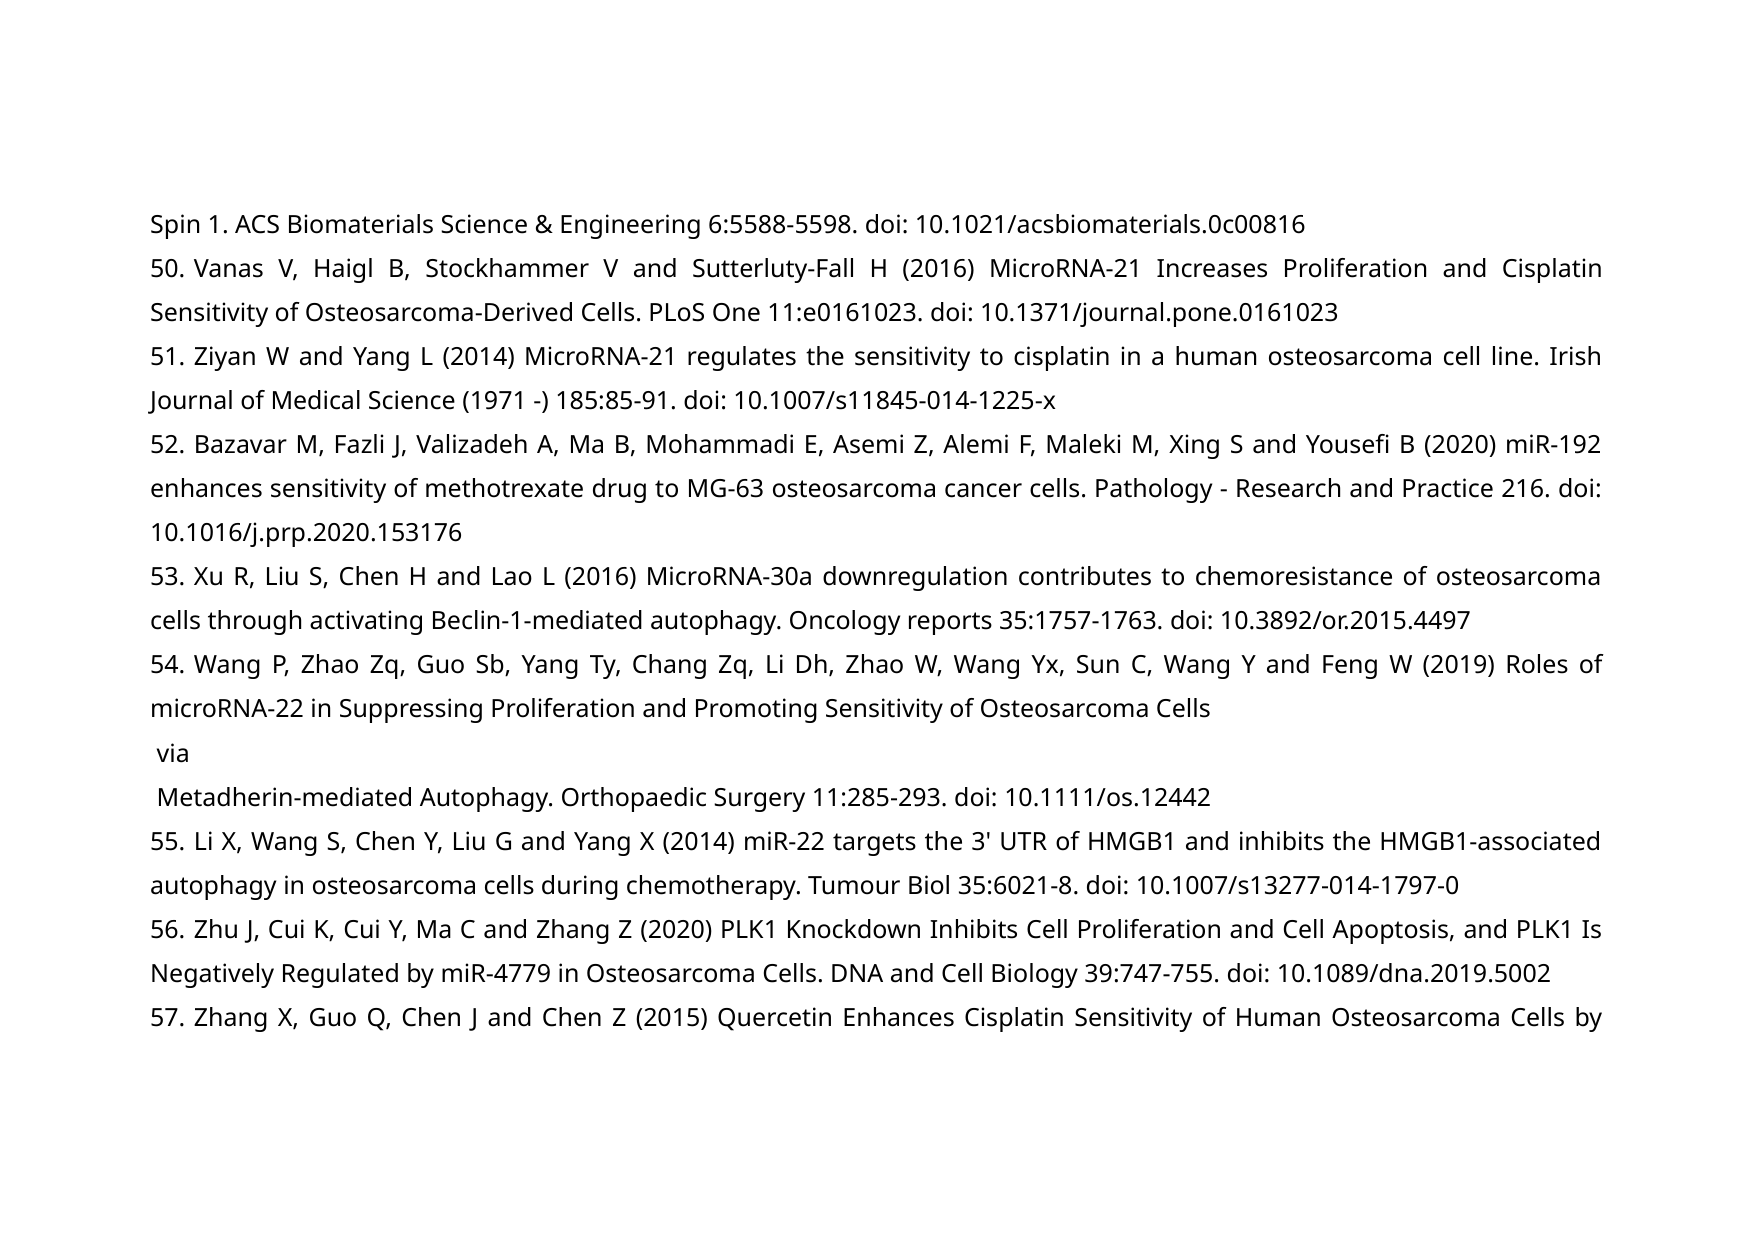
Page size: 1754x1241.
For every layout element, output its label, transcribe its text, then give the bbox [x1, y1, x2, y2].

text Metadherin‐mediated Autophagy. Orthopaedic Surgery 11:285-293. doi: 10.1111/os.12442 [150, 774, 1604, 818]
text 50. Vanas V, Haigl B, Stockhammer V and Sutterluty-Fall H (2016) MicroRNA-21 Increases Proliferation and Cisplatin Sensitivity of Osteosarcoma-Derived Cells. PLoS One 11:e0161023. doi: 10.1371/journal.pone.0161023 [150, 246, 1604, 334]
text 53. Xu R, Liu S, Chen H and Lao L (2016) MicroRNA-30a downregulation contributes to chemoresistance of osteosarcoma cells through activating Beclin-1-mediated autophagy. Oncology reports 35:1757-1763. doi: 10.3892/or.2015.4497 [150, 554, 1604, 642]
text 55. Li X, Wang S, Chen Y, Liu G and Yang X (2014) miR-22 targets the 3' UTR of HMGB1 and inhibits the HMGB1-associated autophagy in osteosarcoma cells during chemotherapy. Tumour Biol 35:6021-8. doi: 10.1007/s13277-014-1797-0 [150, 818, 1604, 906]
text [150, 994, 1604, 1039]
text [150, 201, 1604, 246]
text via [150, 730, 1604, 774]
text 51. Ziyan W and Yang L (2014) MicroRNA-21 regulates the sensitivity to cisplatin in a human osteosarcoma cell line. Irish Journal of Medical Science (1971 -) 185:85-91. doi: 10.1007/s11845-014-1225-x [150, 334, 1604, 422]
text 52. Bazavar M, Fazli J, Valizadeh A, Ma B, Mohammadi E, Asemi Z, Alemi F, Maleki M, Xing S and Yousefi B (2020) miR-192 enhances sensitivity of methotrexate drug to MG-63 osteosarcoma cancer cells. Pathology - Research and Practice 216. doi: 10.1016/j.prp.2020.153176 [150, 422, 1604, 554]
text 56. Zhu J, Cui K, Cui Y, Ma C and Zhang Z (2020) PLK1 Knockdown Inhibits Cell Proliferation and Cell Apoptosis, and PLK1 Is Negatively Regulated by miR-4779 in Osteosarcoma Cells. DNA and Cell Biology 39:747-755. doi: 10.1089/dna.2019.5002 [150, 906, 1604, 994]
text 54. Wang P, Zhao Zq, Guo Sb, Yang Ty, Chang Zq, Li Dh, Zhao W, Wang Yx, Sun C, Wang Y and Feng W (2019) Roles of microRNA‐22 in Suppressing Proliferation and Promoting Sensitivity of Osteosarcoma Cells [150, 642, 1604, 730]
